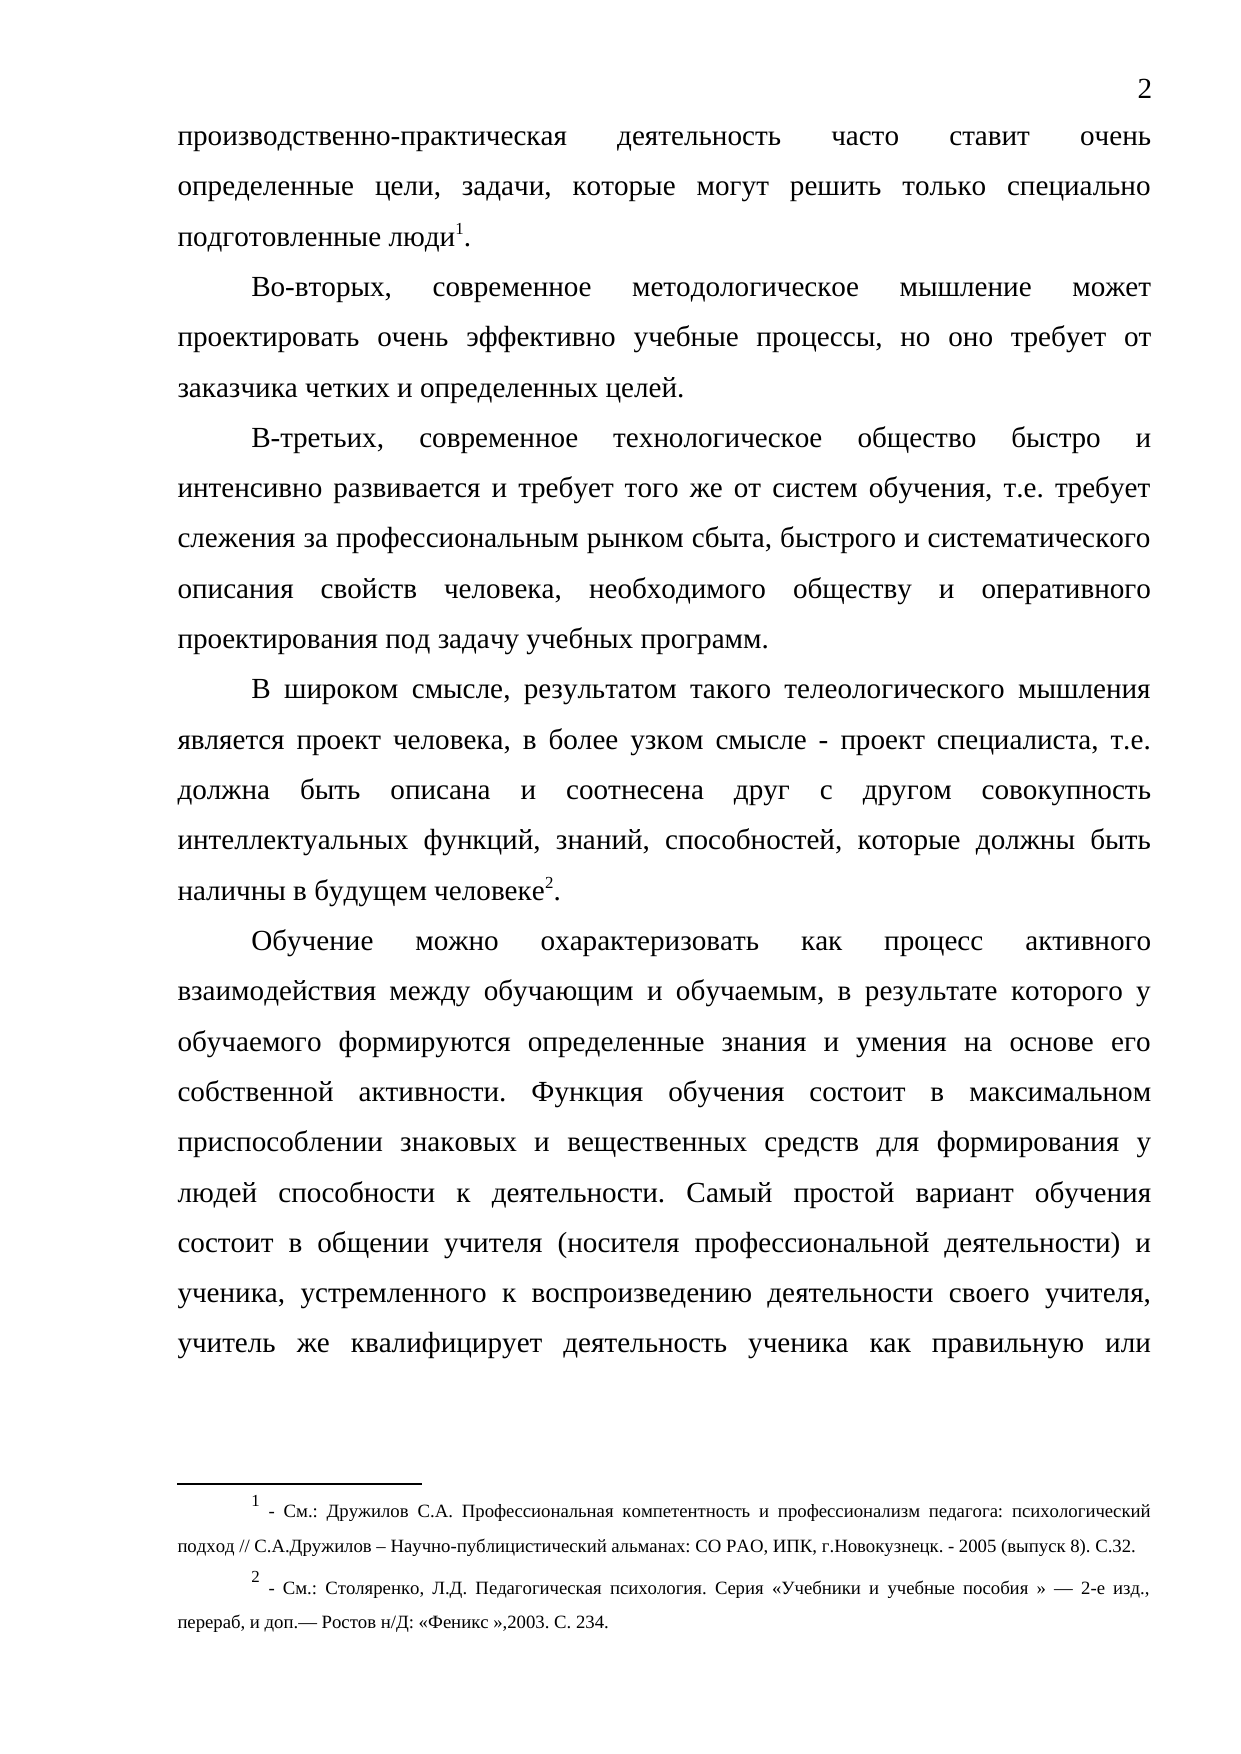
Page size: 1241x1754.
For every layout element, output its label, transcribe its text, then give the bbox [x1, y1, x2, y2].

text Во-вторых, современное методологическое мышление может проектировать очень эффективно учебные процессы, но оно требует от заказчика четких и определенных целей. [177, 269, 1152, 403]
text В-третьих, современное технологическое общество быстро и интенсивно развивается и требует того же от систем обучения, т.е. требует слежения за профессиональным рынком сбыта, быстрого и систематического описания свойств человека, необходимого обществу и оперативного проектирования под задачу учебных программ. [177, 420, 1152, 655]
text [177, 118, 1152, 252]
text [177, 923, 1152, 1359]
text В широком смысле, результатом такого телеологического мышления является проект человека, в более узком смысле - проект специалиста, т.е. должна быть описана и соотнесена друг с другом совокупность интеллектуальных функций, знаний, способностей, которые должны быть наличны в будущем человеке. [177, 672, 1152, 906]
